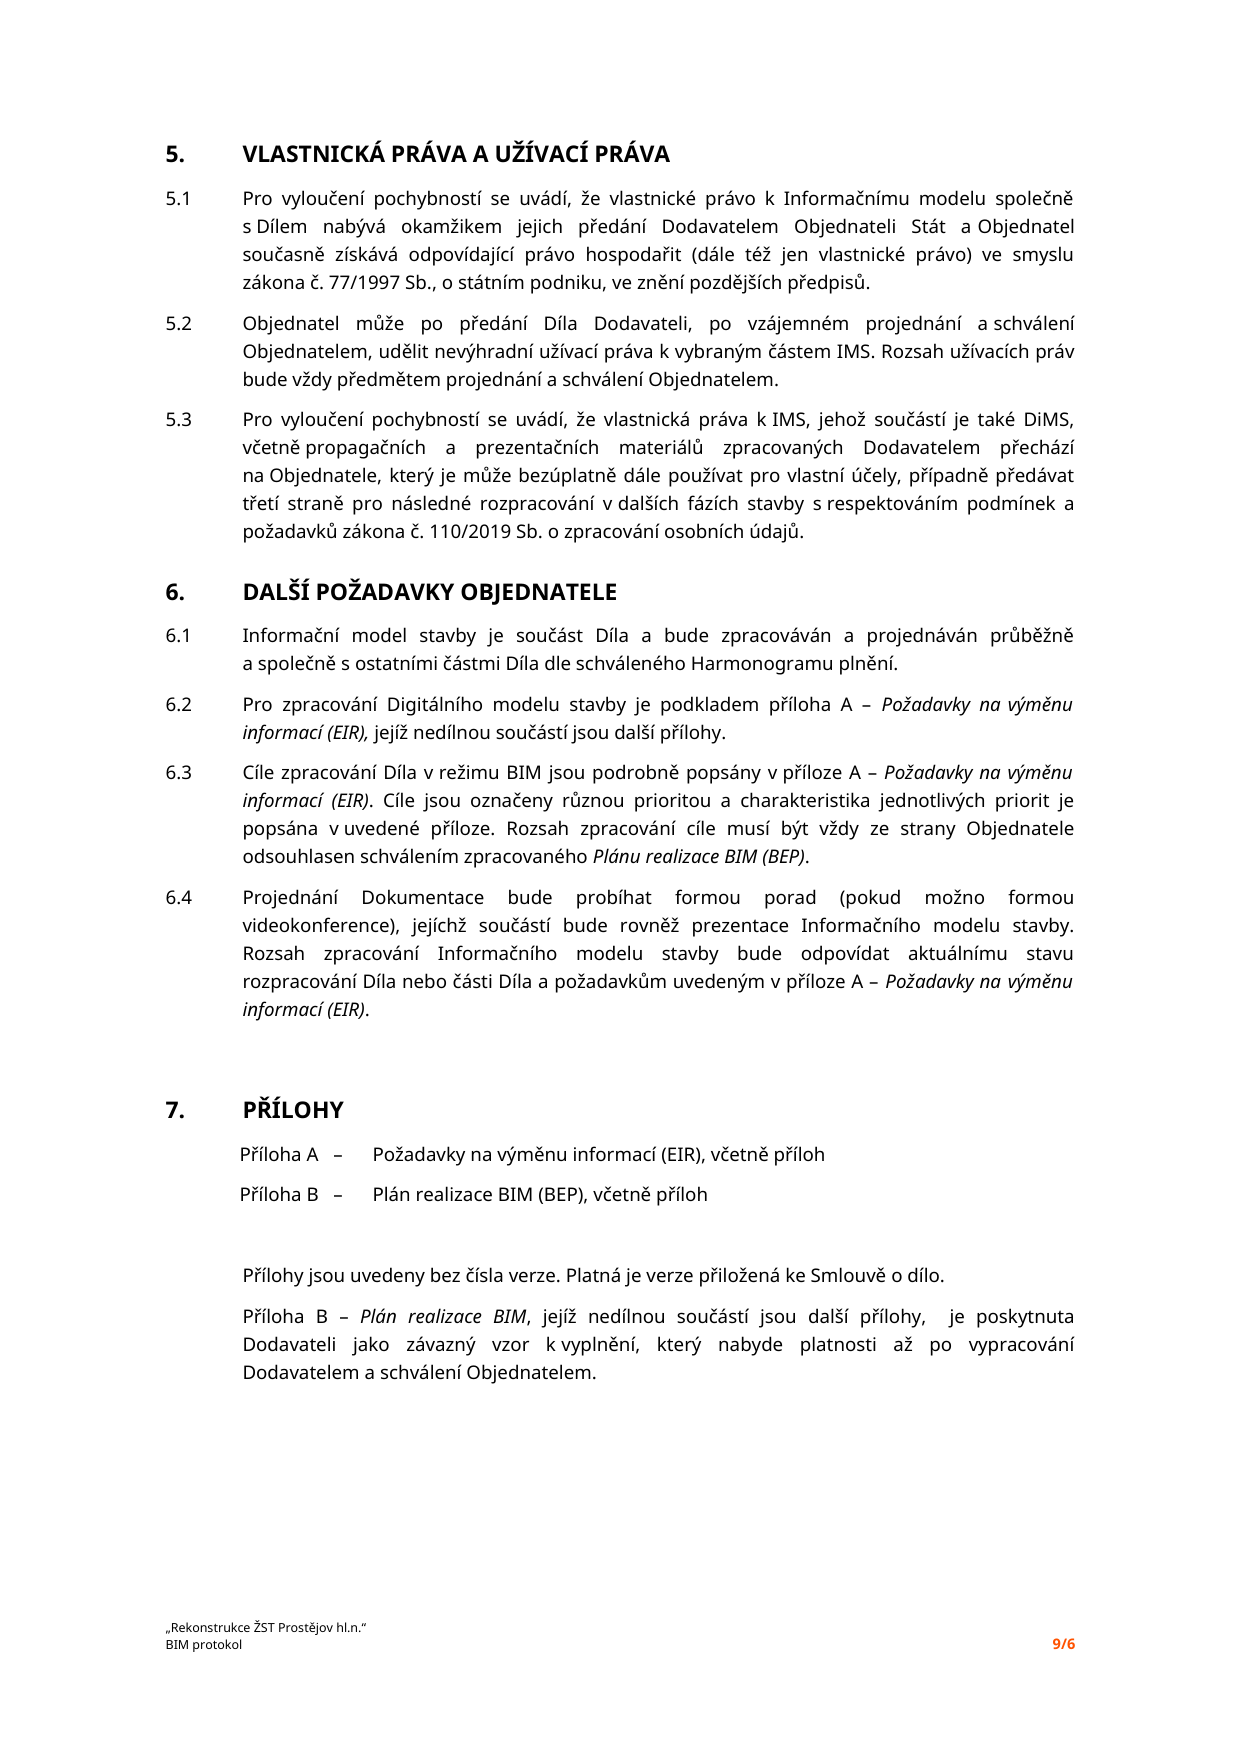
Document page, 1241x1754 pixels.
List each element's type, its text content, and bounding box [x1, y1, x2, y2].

text Pro zpracování Digitálního modelu stavby je podkladem příloha A – Požadavky na výměnu informací (EIR), jejíž nedílnou součástí jsou další přílohy. [165, 691, 1075, 745]
text Další požadavky Objednatele [165, 576, 1075, 607]
list Přílohy jsou uvedeny bez čísla verze. Platná je verze přiložená ke Smlouvě o dílo. [242, 1262, 1075, 1288]
text Cíle zpracování Díla v režimu BIM jsou podrobně popsány v příloze A – Požadavky na výměnu informací (EIR). Cíle jsou označeny různou prioritou a charakteristika jednotlivých priorit je popsána v uvedené příloze. Rozsah zpracování cíle musí být vždy ze strany Objednatele odsouhlasen schválením zpracovaného Plánu realizace BIM (BEP). [165, 760, 1075, 869]
text Objednatel může po předání Díla Dodavateli, po vzájemném projednání a schválení Objednatelem, udělit nevýhradní užívací práva k vybraným částem IMS. Rozsah užívacích práv bude vždy předmětem projednání a schválení Objednatelem. [165, 310, 1075, 391]
text Informační model stavby je součást Díla a bude zpracováván a projednáván průběžně a společně s ostatními částmi Díla dle schváleného Harmonogramu plnění. [165, 623, 1075, 676]
list Příloha B – Plán realizace BIM, jejíž nedílnou součástí jsou další přílohy, je poskytnuta Dodavateli jako závazný vzor k vyplnění, který nabyde platnosti až po vypracování Dodavatelem a schválení Objednatelem. [242, 1303, 1075, 1384]
text Pro vyloučení pochybností se uvádí, že vlastnické právo k Informačnímu modelu společně s Dílem nabývá okamžikem jejich předání Dodavatelem Objednateli Stát a Objednatel současně získává odpovídající právo hospodařit (dále též jen vlastnické právo) ve smyslu zákona č. 77/1997 Sb., o státním podniku, ve znění pozdějších předpisů. [165, 185, 1075, 295]
text Přílohy [165, 1094, 1075, 1125]
text Projednání Dokumentace bude probíhat formou porad (pokud možno formou videokonference), jejíchž součástí bude rovněž prezentace Informačního modelu stavby. Rozsah zpracování Informačního modelu stavby bude odpovídat aktuálnímu stavu rozpracování Díla nebo části Díla a požadavkům uvedeným v příloze A – Požadavky na výměnu informací (EIR). [165, 884, 1075, 1022]
list Příloha A – Požadavky na výměnu informací (EIR), včetně příloh [239, 1141, 1075, 1166]
text Pro vyloučení pochybností se uvádí, že vlastnická práva k IMS, jehož součástí je také DiMS, včetně propagačních a prezentačních materiálů zpracovaných Dodavatelem přechází na Objednatele, který je může bezúplatně dále používat pro vlastní účely, případně předávat třetí straně pro následné rozpracování v dalších fázích stavby s respektováním podmínek a požadavků zákona č. 110/2019 Sb. o zpracování osobních údajů. [165, 406, 1075, 544]
list Příloha B – Plán realizace BIM (BEP), včetně příloh [239, 1181, 1075, 1207]
text Vlastnická práva a užívací práva [165, 138, 1075, 170]
